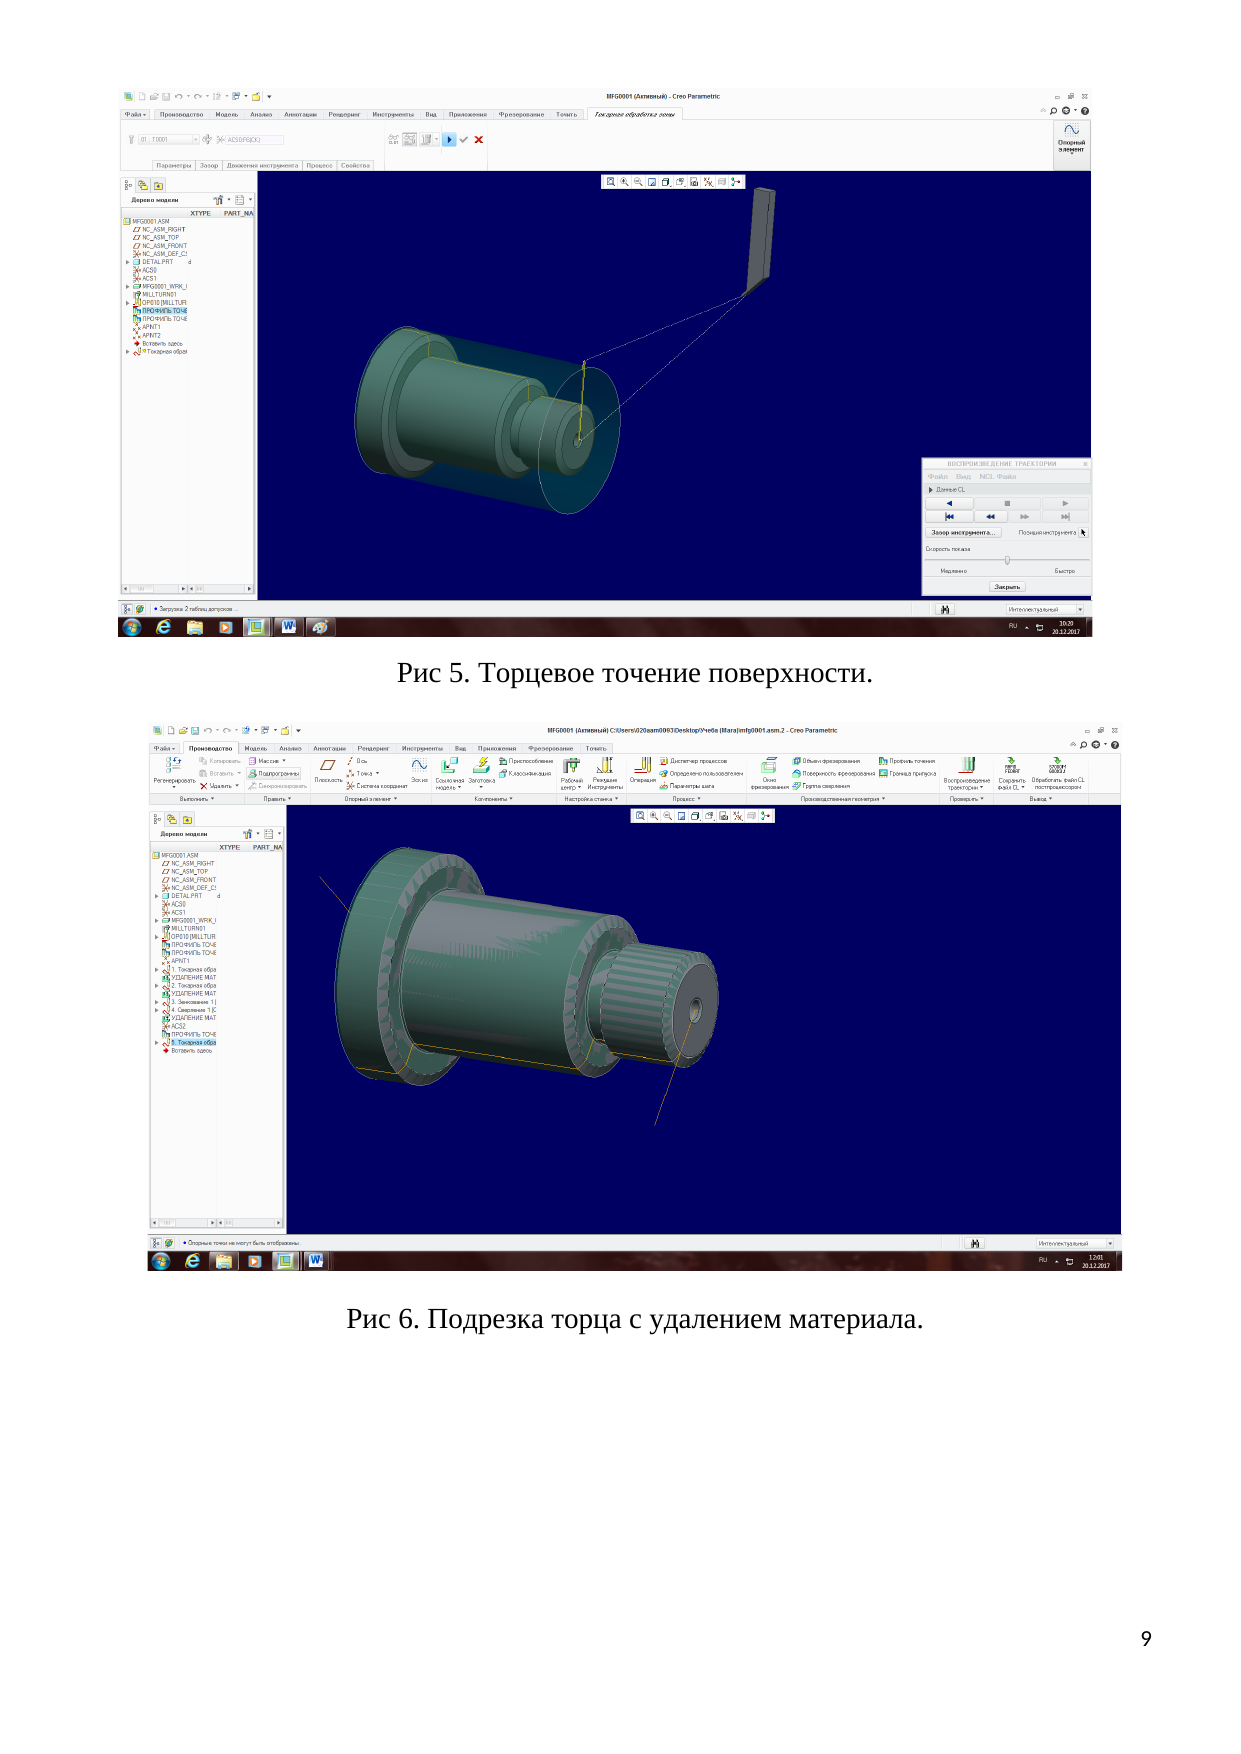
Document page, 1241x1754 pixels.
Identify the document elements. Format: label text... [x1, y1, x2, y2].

text Рис 5. Торцевое точение поверхности. [118, 656, 1152, 689]
text Рис 6. Подрезка торца с удалением материала. [118, 1301, 1152, 1335]
picture [147, 722, 1123, 1271]
picture [118, 88, 1093, 637]
